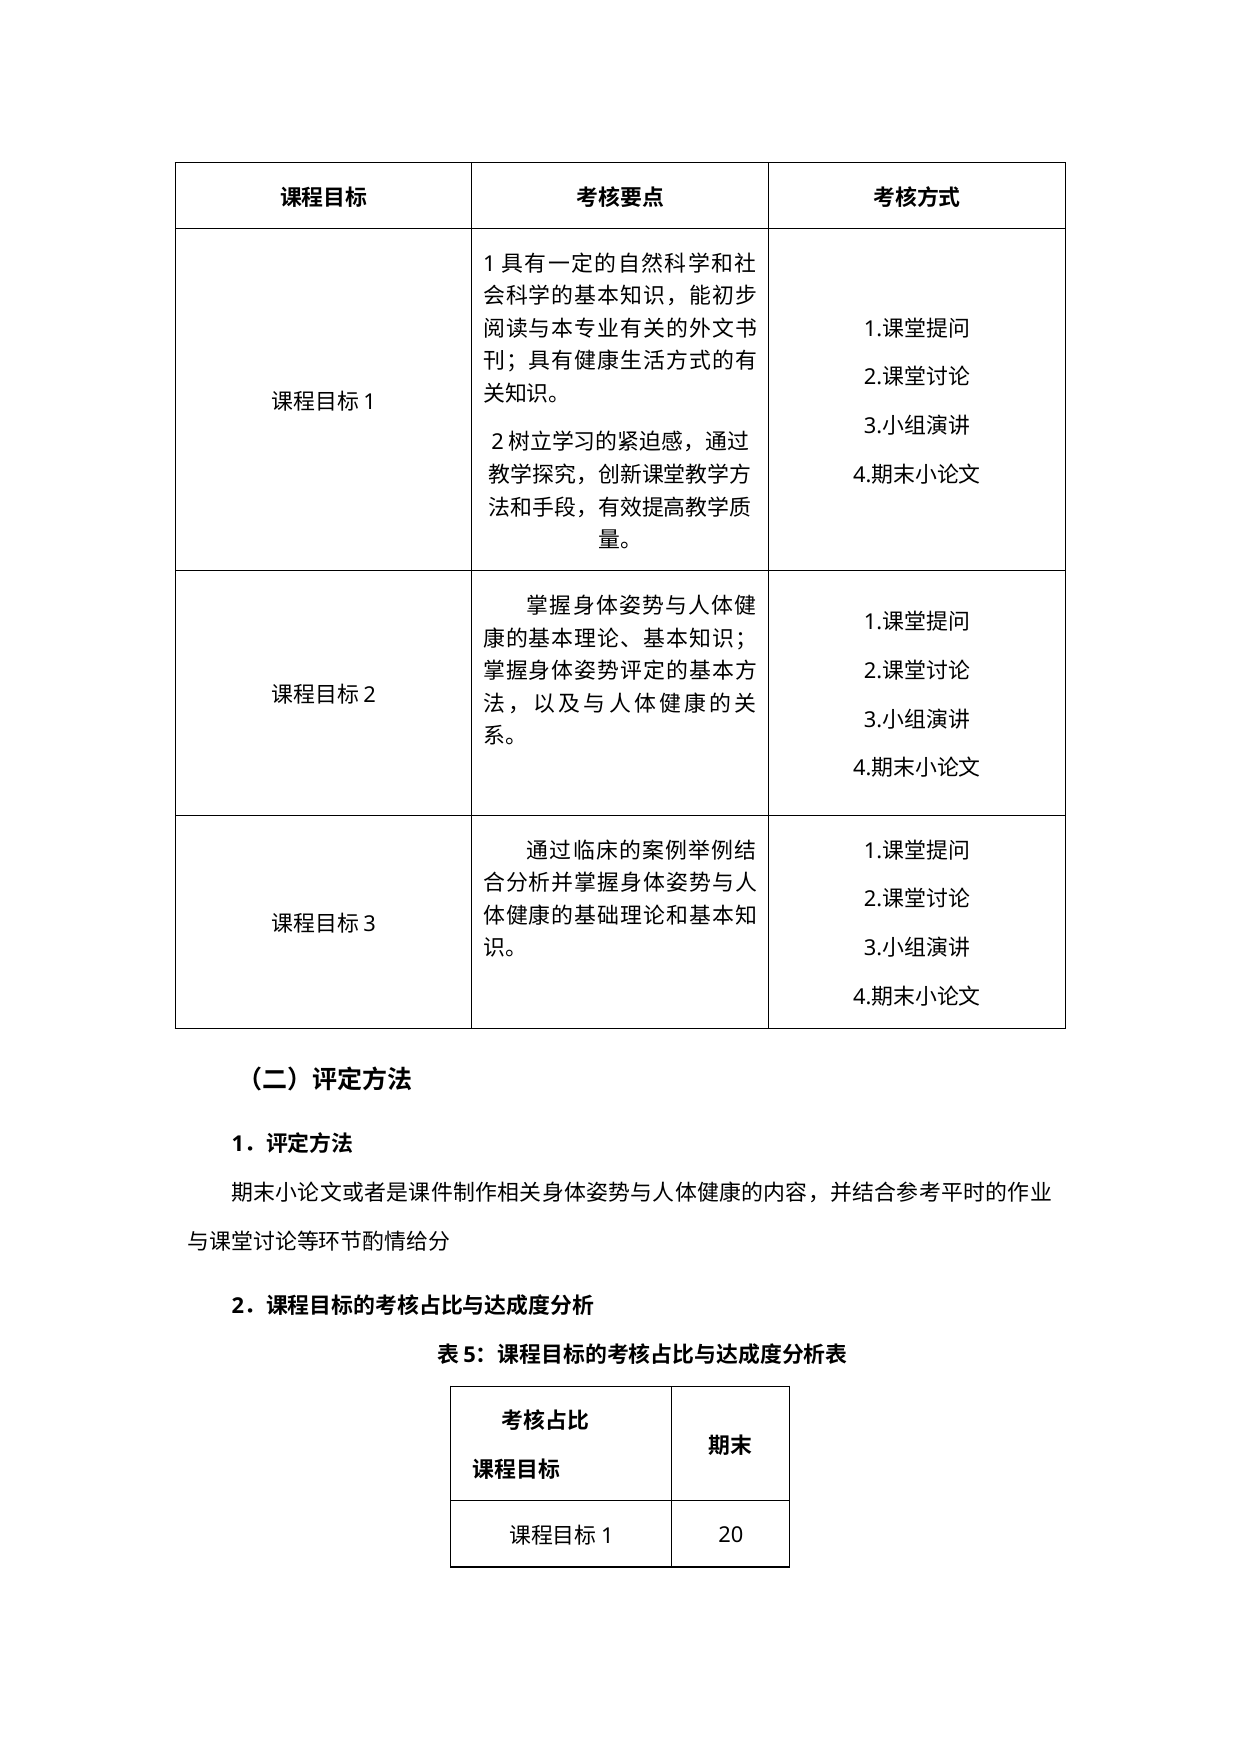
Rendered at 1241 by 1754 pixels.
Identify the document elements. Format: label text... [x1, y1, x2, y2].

table_header 考核方式 [769, 163, 1065, 228]
table_header 考核占比 课程目标 [451, 1387, 671, 1500]
table_cell 1.课堂提问 2.课堂讨论 3.小组演讲 4.期末小论文 [769, 816, 1065, 1027]
table_cell 课程目标1 [176, 229, 471, 570]
text 1．评定方法 [187, 1126, 1053, 1158]
table_header 期末 [672, 1387, 789, 1500]
table_cell 课程目标2 [176, 571, 471, 815]
table_cell 掌握身体姿势与人体健康的基本理论、基本知识；掌握身体姿势评定的基本方法，以及与人体健康的关系。 [472, 571, 768, 815]
table_header 课程目标 [176, 163, 471, 228]
table_header 考核要点 [472, 163, 768, 228]
table_cell 1.课堂提问 2.课堂讨论 3.小组演讲 4.期末小论文 [769, 229, 1065, 570]
text （二）评定方法 [187, 1045, 1053, 1110]
table_cell 20 [672, 1501, 789, 1566]
text 2．课程目标的考核占比与达成度分析 [187, 1288, 1053, 1321]
table_cell 通过临床的案例举例结合分析并掌握身体姿势与人体健康的基础理论和基本知识。 [472, 816, 768, 1027]
table_cell 课程目标1 [451, 1501, 671, 1566]
table_cell 1具有一定的自然科学和社会科学的基本知识，能初步阅读与本专业有关的外文书刊；具有健康生活方式的有关知识。 2树立学习的紧迫感，通过教学探究，创新课堂教学方法和手段，有效提高教学质量。 [472, 229, 768, 570]
table_cell 课程目标3 [176, 816, 471, 1027]
table_cell 1.课堂提问 2.课堂讨论 3.小组演讲 4.期末小论文 [769, 571, 1065, 815]
text 期末小论文或者是课件制作相关身体姿势与人体健康的内容，并结合参考平时的作业与课堂讨论等环节酌情给分 [187, 1175, 1053, 1256]
text 表5：课程目标的考核占比与达成度分析表 [187, 1337, 1053, 1369]
